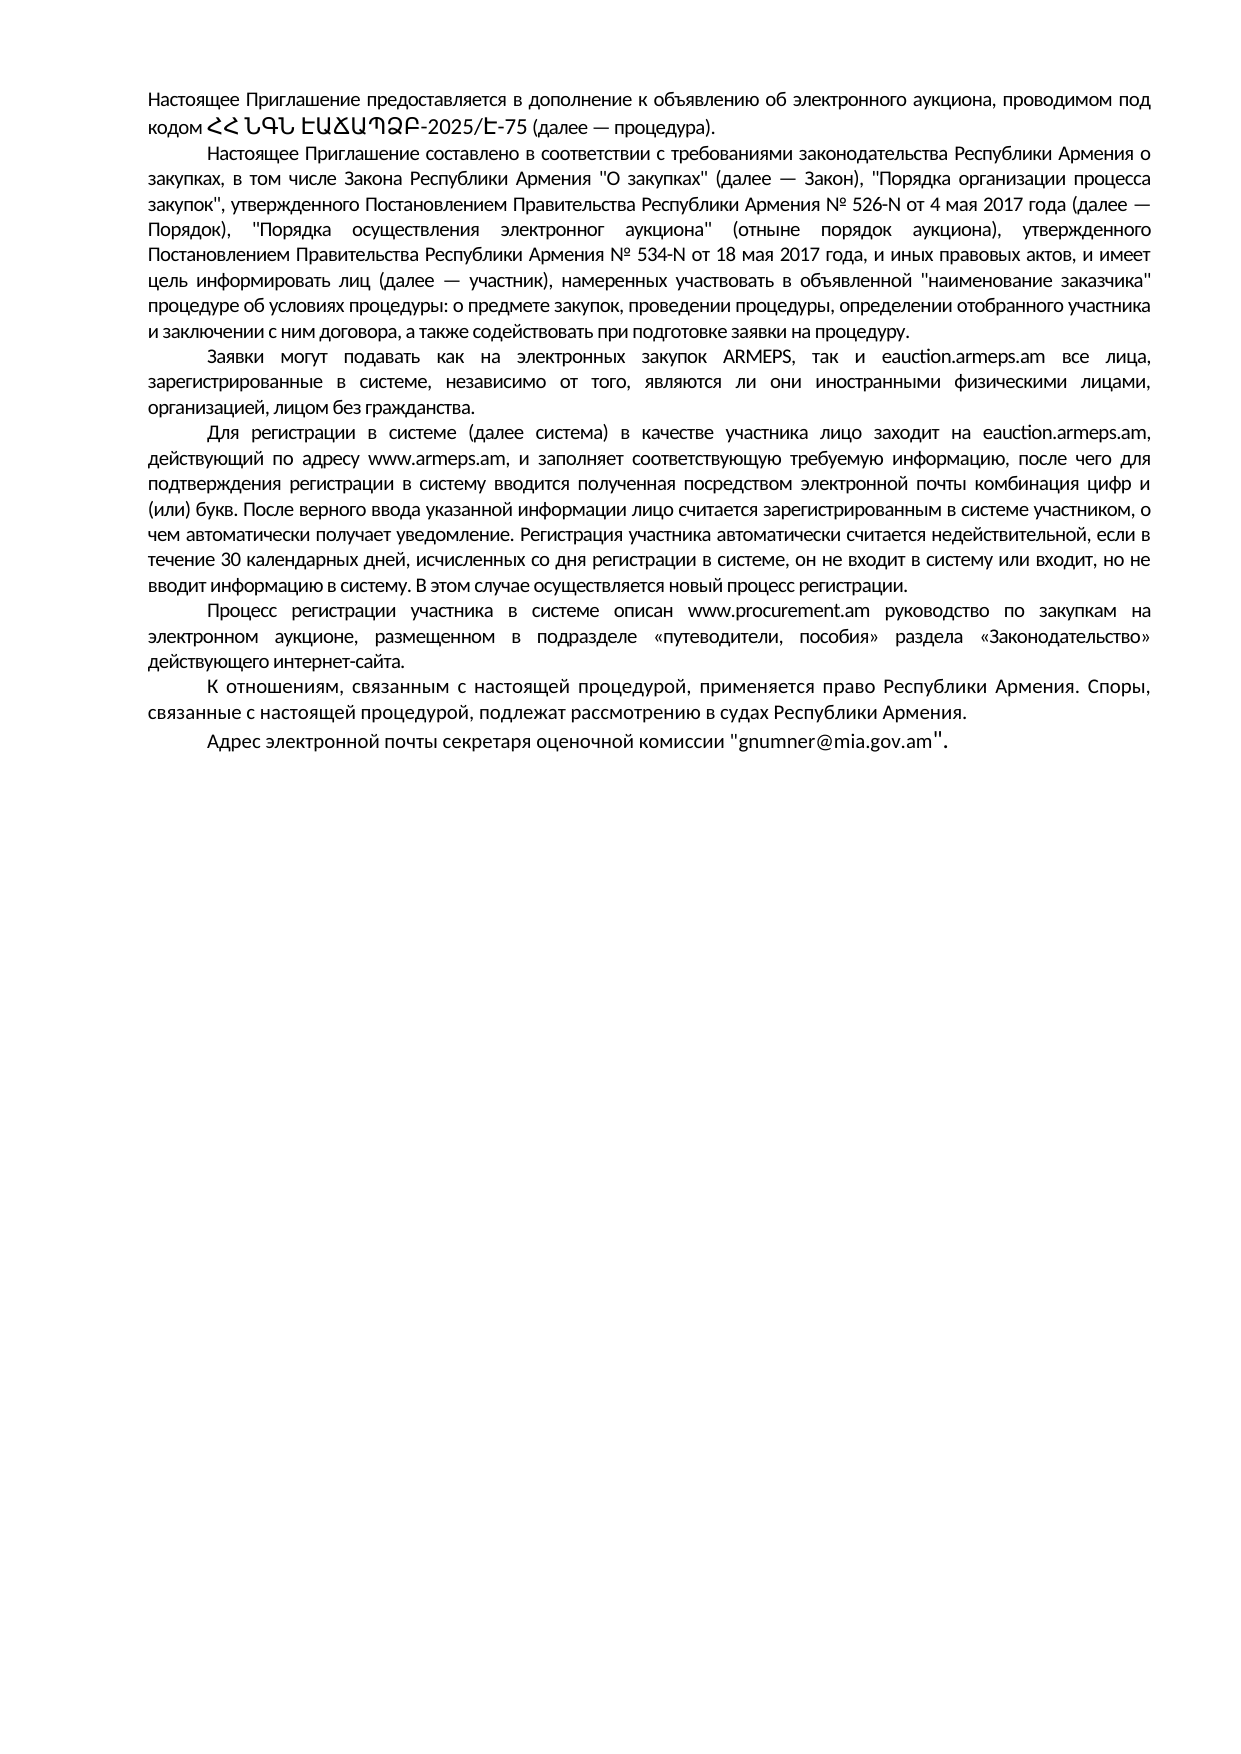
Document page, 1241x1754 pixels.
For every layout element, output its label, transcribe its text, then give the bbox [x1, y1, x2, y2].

text Настоящее Приглашение составлено в соответствии с требованиями законодательства Республики Армения о закупках, в том числе Закона Республики Армения "О закупках" (далее — Закон), "Порядка организации процесса закупок", утвержденного Постановлением Правительства Республики Армения № 526-N от 4 мая 2017 года (далее — Порядок), "Порядка осуществления электронног аукциона" (отныне порядок аукциона), утвержденного Постановлением Правительства Республики Армения № 534-N от 18 мая 2017 года, и иных правовых актов, и имеет цель информировать лиц (далее — участник), намеренных участвовать в объявленной "наименование заказчика" процедуре об условиях процедуры: о предмете закупок, проведении процедуры, определении отобранного участника и заключении с ним договора, а также содействовать при подготовке заявки на процедуру. [148, 140, 1152, 343]
text Адрес электронной почты секретаря оценочной комиссии "gnumner@mia.gov.am". [148, 724, 1152, 755]
text Настоящее Приглашение предоставляется в дополнение к объявлению об электронного аукциона, проводимом под кодом ՀՀ ՆԳՆ ԷԱՃԱՊՁԲ-2025/Է-75 (далее — процедура). [148, 86, 1152, 140]
text Заявки могут подавать как на электронных закупок ARMEPS, так и eauction.armeps.am все лица, зарегистрированные в системе, независимо от того, являются ли они иностранными физическими лицами, организацией, лицом без гражданства. [148, 343, 1152, 419]
text Для регистрации в системе (далее система) в качестве участника лицо заходит на eauction.armeps.am, действующий по адресу www.armeps.am, и заполняет соответствующую требуемую информацию, после чего для подтверждения регистрации в систему вводится полученная посредством электронной почты комбинация цифр и (или) букв. После верного ввода указанной информации лицо считается зарегистрированным в системе участником, о чем автоматически получает уведомление. Регистрация участника автоматически считается недействительной, если в течение 30 календарных дней, исчисленных со дня регистрации в системе, он не входит в систему или входит, но не вводит информацию в систему. В этом случае осуществляется новый процесс регистрации. [148, 419, 1152, 597]
text К отношениям, связанным с настоящей процедурой, применяется право Республики Армения. Споры, связанные с настоящей процедурой, подлежат рассмотрению в судах Республики Армения. [148, 674, 1152, 724]
text Процесс регистрации участника в системе описан www.procurement.am руководство по закупкам на электронном аукционе, размещенном в подразделе «путеводители, пособия» раздела «Законодательство» действующего интернет-сайта. [148, 597, 1152, 674]
